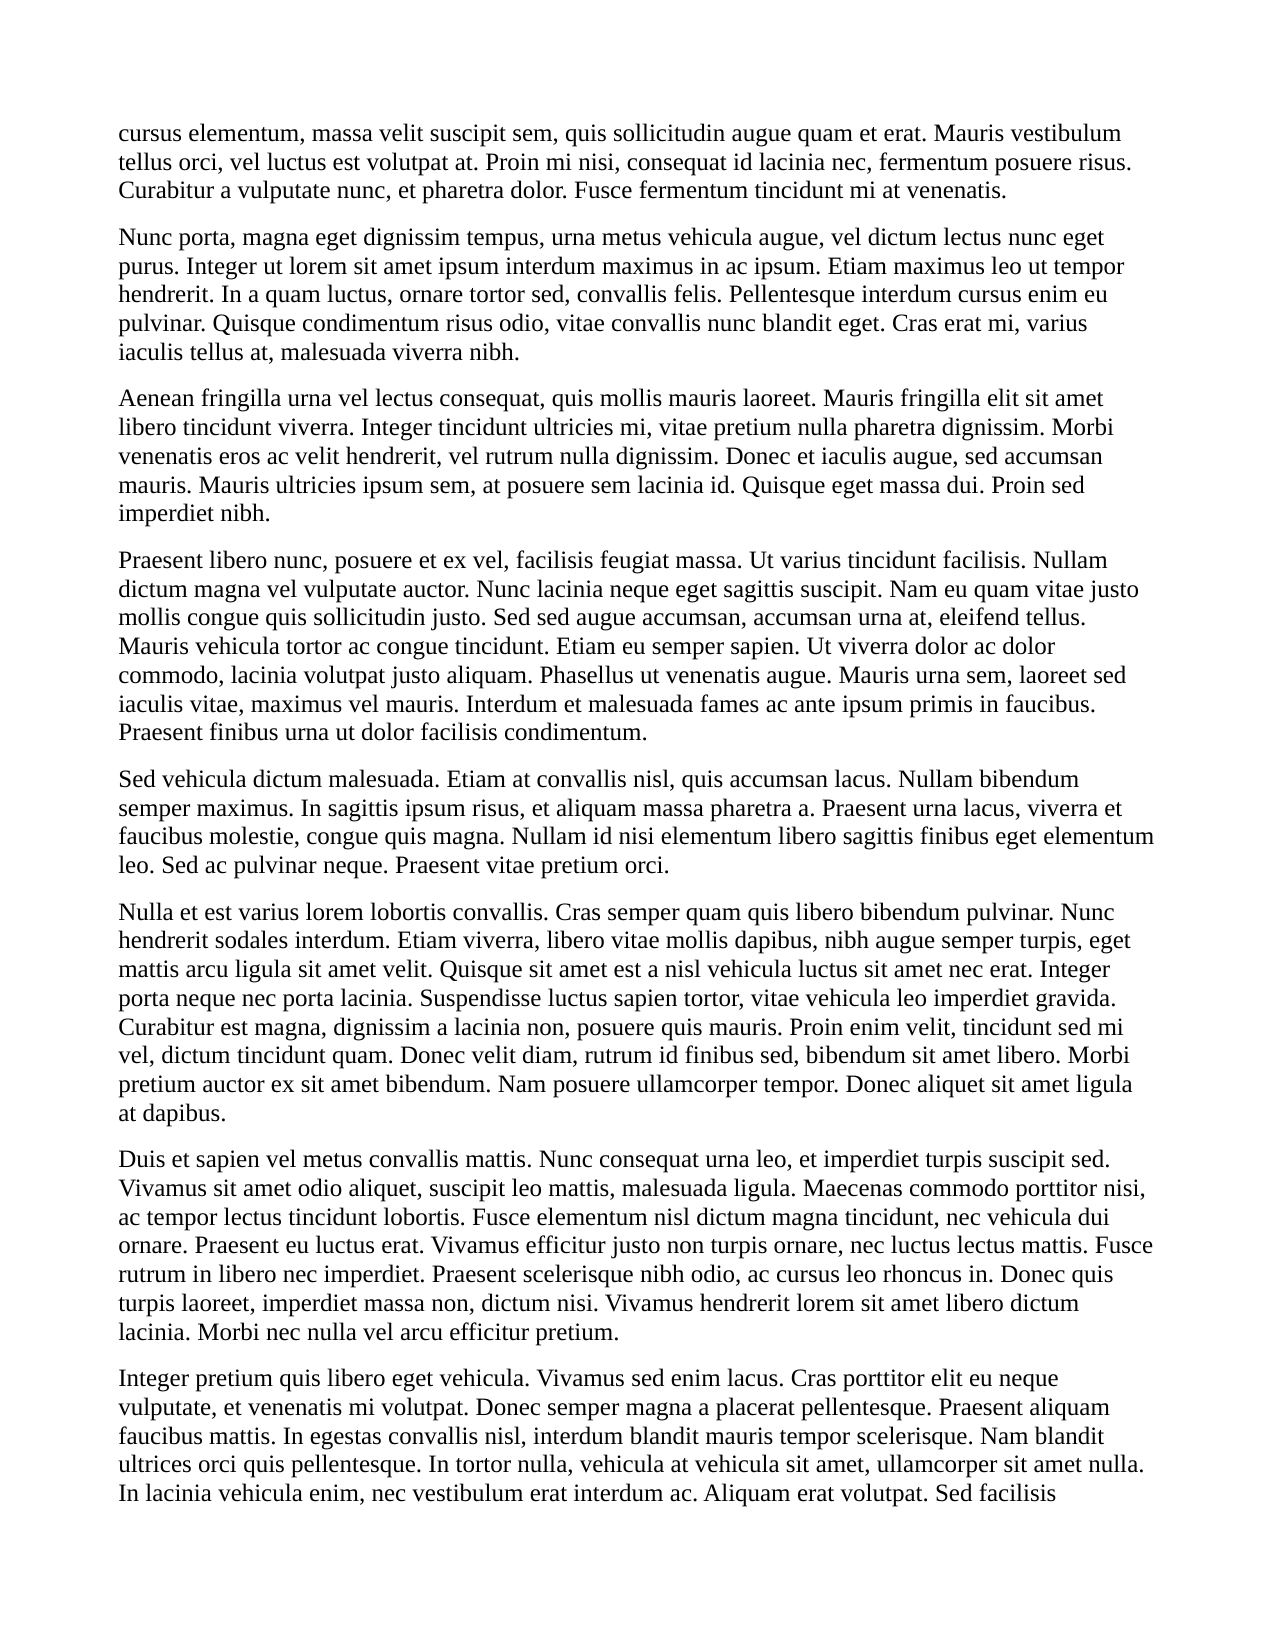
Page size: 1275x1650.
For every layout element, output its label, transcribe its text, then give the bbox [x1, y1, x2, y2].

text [118, 1363, 1157, 1507]
text Duis et sapien vel metus convallis mattis. Nunc consequat urna leo, et imperdiet turpis suscipit sed. Vivamus sit amet odio aliquet, suscipit leo mattis, malesuada ligula. Maecenas commodo porttitor nisi, ac tempor lectus tincidunt lobortis. Fusce elementum nisl dictum magna tincidunt, nec vehicula dui ornare. Praesent eu luctus erat. Vivamus efficitur justo non turpis ornare, nec luctus lectus mattis. Fusce rutrum in libero nec imperdiet. Praesent scelerisque nibh odio, ac cursus leo rhoncus in. Donec quis turpis laoreet, imperdiet massa non, dictum nisi. Vivamus hendrerit lorem sit amet libero dictum lacinia. Morbi nec nulla vel arcu efficitur pretium. [118, 1144, 1157, 1346]
text Praesent libero nunc, posuere et ex vel, facilisis feugiat massa. Ut varius tincidunt facilisis. Nullam dictum magna vel vulputate auctor. Nunc lacinia neque eget sagittis suscipit. Nam eu quam vitae justo mollis congue quis sollicitudin justo. Sed sed augue accumsan, accumsan urna at, eleifend tellus. Mauris vehicula tortor ac congue tincidunt. Etiam eu semper sapien. Ut viverra dolor ac dolor commodo, lacinia volutpat justo aliquam. Phasellus ut venenatis augue. Mauris urna sem, laoreet sed iaculis vitae, maximus vel mauris. Interdum et malesuada fames ac ante ipsum primis in faucibus. Praesent finibus urna ut dolor facilisis condimentum. [118, 545, 1157, 746]
text Nunc porta, magna eget dignissim tempus, urna metus vehicula augue, vel dictum lectus nunc eget purus. Integer ut lorem sit amet ipsum interdum maximus in ac ipsum. Etiam maximus leo ut tempor hendrerit. In a quam luctus, ornare tortor sed, convallis felis. Pellentesque interdum cursus enim eu pulvinar. Quisque condimentum risus odio, vitae convallis nunc blandit eget. Cras erat mi, varius iaculis tellus at, malesuada viverra nibh. [118, 222, 1157, 366]
text Sed vehicula dictum malesuada. Etiam at convallis nisl, quis accumsan lacus. Nullam bibendum semper maximus. In sagittis ipsum risus, et aliquam massa pharetra a. Praesent urna lacus, viverra et faucibus molestie, congue quis magna. Nullam id nisi elementum libero sagittis finibus eget elementum leo. Sed ac pulvinar neque. Praesent vitae pretium orci. [118, 764, 1157, 879]
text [118, 118, 1157, 204]
text Nulla et est varius lorem lobortis convallis. Cras semper quam quis libero bibendum pulvinar. Nunc hendrerit sodales interdum. Etiam viverra, libero vitae mollis dapibus, nibh augue semper turpis, eget mattis arcu ligula sit amet velit. Quisque sit amet est a nisl vehicula luctus sit amet nec erat. Integer porta neque nec porta lacinia. Suspendisse luctus sapien tortor, vitae vehicula leo imperdiet gravida. Curabitur est magna, dignissim a lacinia non, posuere quis mauris. Proin enim velit, tincidunt sed mi vel, dictum tincidunt quam. Donec velit diam, rutrum id finibus sed, bibendum sit amet libero. Morbi pretium auctor ex sit amet bibendum. Nam posuere ullamcorper tempor. Donec aliquet sit amet ligula at dapibus. [118, 897, 1157, 1127]
text Aenean fringilla urna vel lectus consequat, quis mollis mauris laoreet. Mauris fringilla elit sit amet libero tincidunt viverra. Integer tincidunt ultricies mi, vitae pretium nulla pharetra dignissim. Morbi venenatis eros ac velit hendrerit, vel rutrum nulla dignissim. Donec et iaculis augue, sed accumsan mauris. Mauris ultricies ipsum sem, at posuere sem lacinia id. Quisque eget massa dui. Proin sed imperdiet nibh. [118, 383, 1157, 527]
